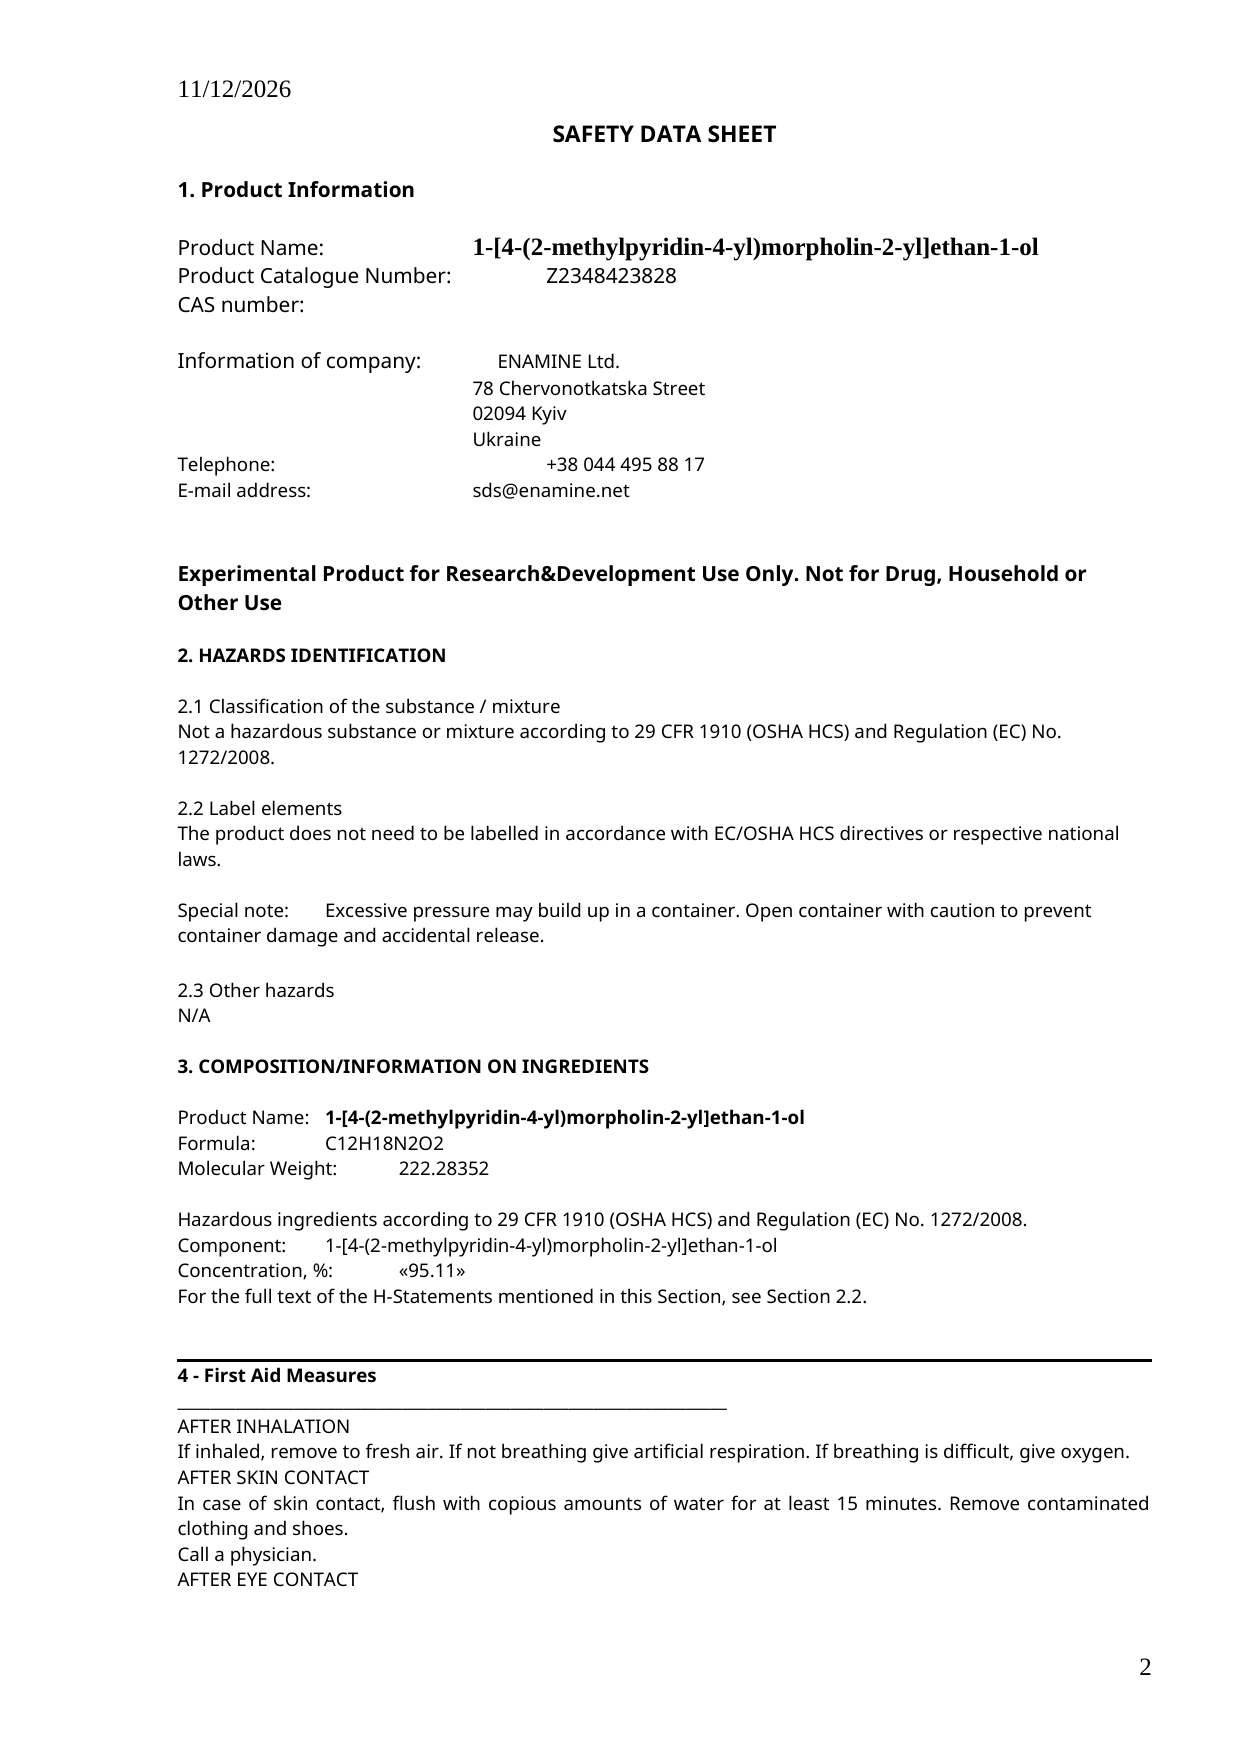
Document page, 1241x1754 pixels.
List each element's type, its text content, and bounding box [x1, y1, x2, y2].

text AFTER INHALATION [177, 1413, 1152, 1439]
text In case of skin contact, flush with copious amounts of water for at least 15 minutes. Remove contaminated clothing and shoes. [177, 1490, 1152, 1541]
text 4 - First Aid Measures [177, 1362, 1152, 1388]
text Not a hazardous substance or mixture according to 29 CFR 1910 (OSHA HCS) and Regulation (EC) No. 1272/2008. [177, 718, 1152, 769]
text 2. HAZARDS IDENTIFICATION [177, 642, 1152, 667]
text 2.1 Classification of the substance / mixture [177, 693, 1152, 718]
text Formula: C12H18N2O2 [177, 1130, 1152, 1156]
text Hazardous ingredients according to 29 CFR 1910 (OSHA HCS) and Regulation (EC) No. 1272/2008. [177, 1207, 1152, 1232]
text Product Name: 1-[4-(2-methylpyridin-4-yl)morpholin-2-yl]ethan-1-ol [177, 1104, 1152, 1130]
text 2.2 Label elements [177, 795, 1152, 821]
text __________________________________________________________________ [177, 1388, 1152, 1413]
text If inhaled, remove to fresh air. If not breathing give artificial respiration. If breathing is difficult, give oxygen. [177, 1439, 1152, 1464]
text Molecular Weight: 222.28352 [177, 1156, 1152, 1181]
text Ukraine [177, 426, 1152, 452]
text CAS number: [177, 290, 1152, 318]
text 3. COMPOSITION/INFORMATION ON INGREDIENTS [177, 1053, 1152, 1079]
text Concentration, %: «95.11» [177, 1258, 1152, 1283]
text 2.3 Other hazards [177, 977, 1152, 1002]
text Special note: Excessive pressure may build up in a container. Open container with caution to prevent container damage and accidental release. [177, 897, 1152, 948]
text 1. Product Information [177, 175, 1152, 203]
text 78 Chervonotkatska Street [177, 375, 1152, 401]
text For the full text of the H-Statements mentioned in this Section, see Section 2.2. [177, 1283, 1152, 1309]
text Call a physician. [177, 1541, 1152, 1566]
text AFTER EYE CONTACT [177, 1566, 1152, 1592]
text Experimental Product for Research&Development Use Only. Not for Drug, Household or Other Use [177, 559, 1152, 616]
text E-mail address: sds@enamine.net [177, 477, 1152, 503]
text The product does not need to be labelled in accordance with EC/OSHA HCS directives or respective national laws. [177, 821, 1152, 872]
text Product Catalogue Number: Z2348423828 [177, 261, 1152, 290]
text Product Name: 1-[4-(2-methylpyridin-4-yl)morpholin-2-yl]ethan-1-ol [177, 232, 1152, 261]
text Component: 1-[4-(2-methylpyridin-4-yl)morpholin-2-yl]ethan-1-ol [177, 1232, 1152, 1258]
text 02094 Kyiv [177, 401, 1152, 426]
text AFTER SKIN CONTACT [177, 1464, 1152, 1490]
text N/A [177, 1002, 1152, 1028]
text Information of company: ENAMINE Ltd. [177, 347, 1152, 375]
text Telephone: +38 044 495 88 17 [177, 452, 1152, 477]
title SAFETY DATA SHEET [177, 118, 1152, 149]
